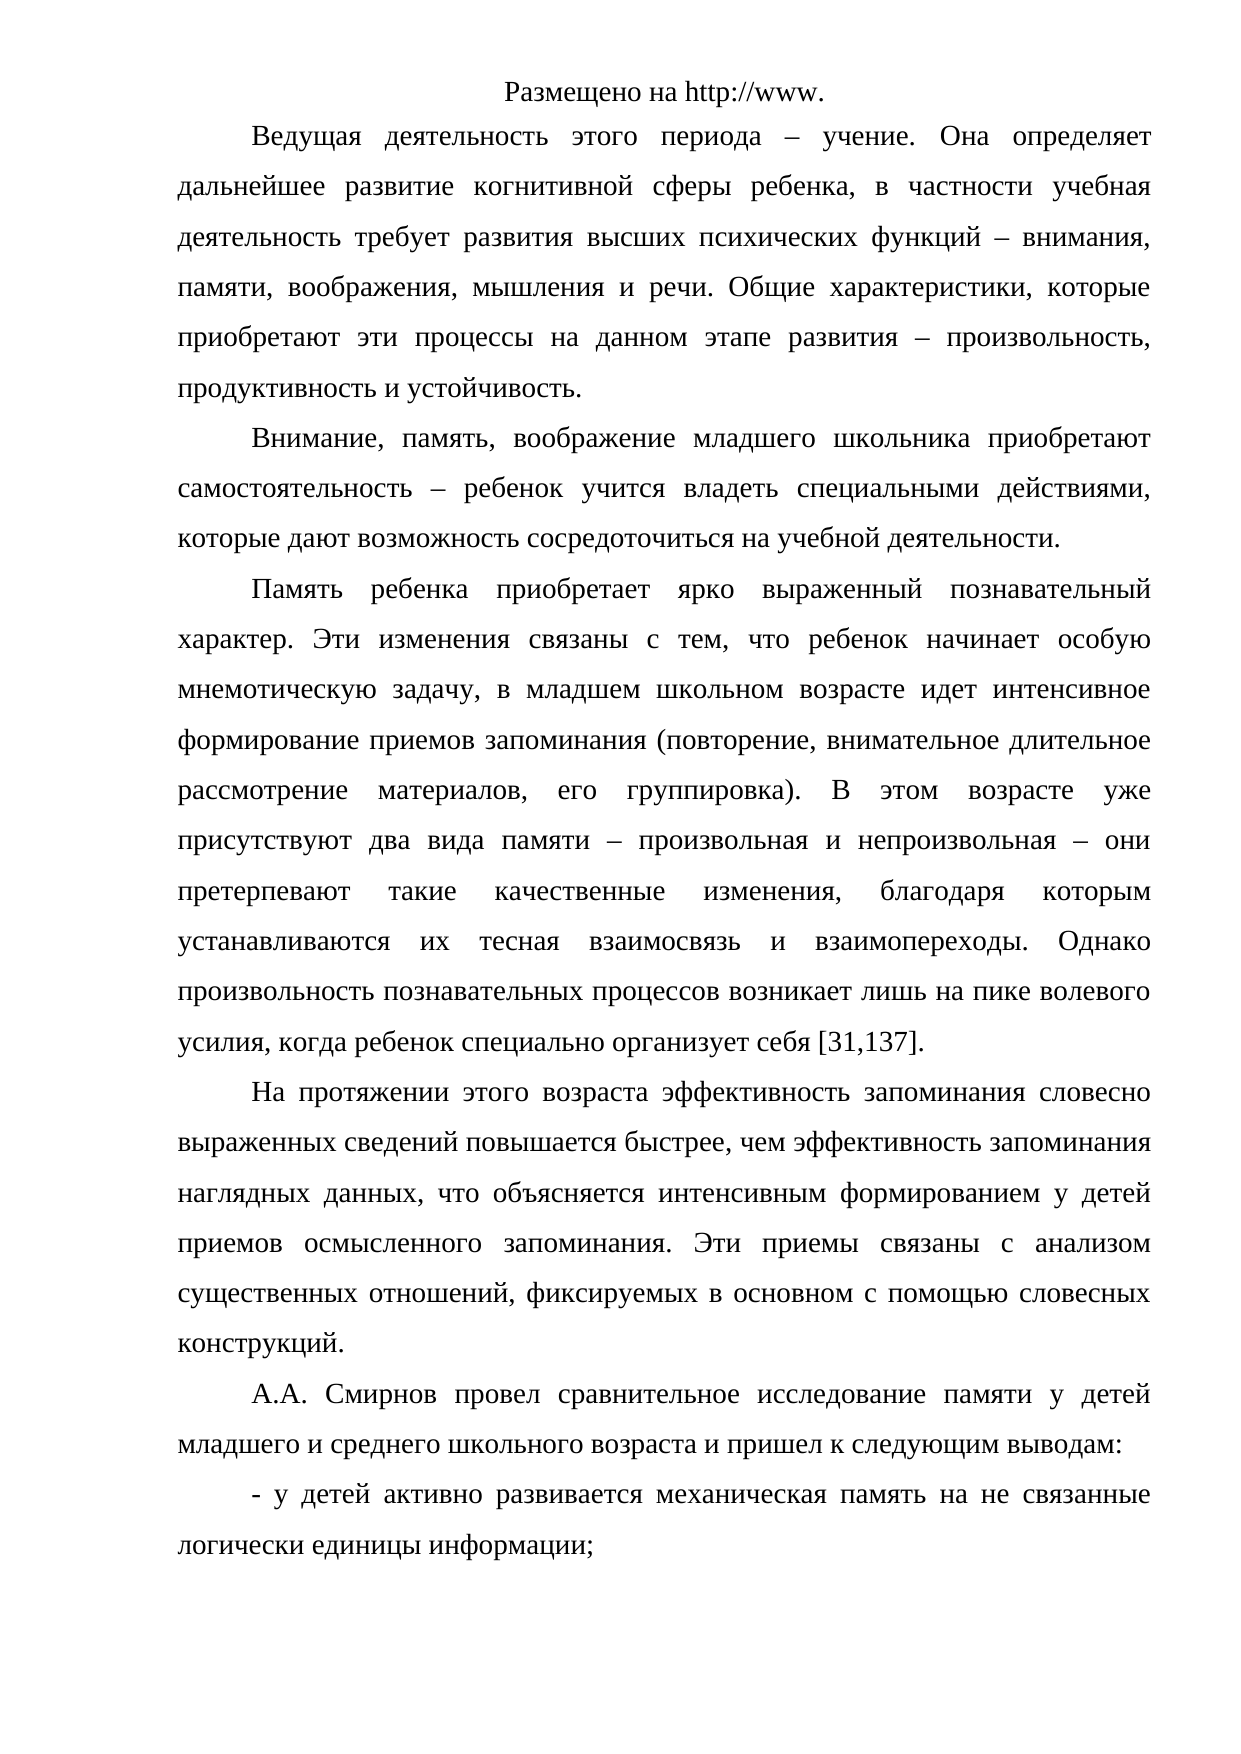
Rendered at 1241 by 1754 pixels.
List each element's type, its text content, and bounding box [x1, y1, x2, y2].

text - у детей активно развивается механическая память на не связанные логически единицы информации; [177, 1477, 1152, 1560]
text Внимание, память, воображение младшего школьника приобретают самостоятельность – ребенок учится владеть специальными действиями, которые дают возможность сосредоточиться на учебной деятельности. [177, 420, 1152, 554]
text Ведущая деятельность этого периода – учение. Она определяет дальнейшее развитие когнитивной сферы ребенка, в частности учебная деятельность требует развития высших психических функций – внимания, памяти, воображения, мышления и речи. Общие характеристики, которые приобретают эти процессы на данном этапе развития – произвольность, продуктивность и устойчивость. [177, 118, 1152, 403]
text Память ребенка приобретает ярко выраженный познавательный характер. Эти изменения связаны с тем, что ребенок начинает особую мнемотическую задачу, в младшем школьном возрасте идет интенсивное формирование приемов запоминания (повторение, внимательное длительное рассмотрение материалов, его группировка). В этом возрасте уже присутствуют два вида памяти – произвольная и непроизвольная – они претерпевают такие качественные изменения, благодаря которым устанавливаются их тесная взаимосвязь и взаимопереходы. Однако произвольность познавательных процессов возникает лишь на пике волевого усилия, когда ребенок специально организует себя [31,137]. [177, 571, 1152, 1057]
text На протяжении этого возраста эффективность запоминания словесно выраженных сведений повышается быстрее, чем эффективность запоминания наглядных данных, что объясняется интенсивным формированием у детей приемов осмысленного запоминания. Эти приемы связаны с анализом существенных отношений, фиксируемых в основном с помощью словесных конструкций. [177, 1074, 1152, 1359]
text А.А. Смирнов провел сравнительное исследование памяти у детей младшего и среднего школьного возраста и пришел к следующим выводам: [177, 1376, 1152, 1460]
